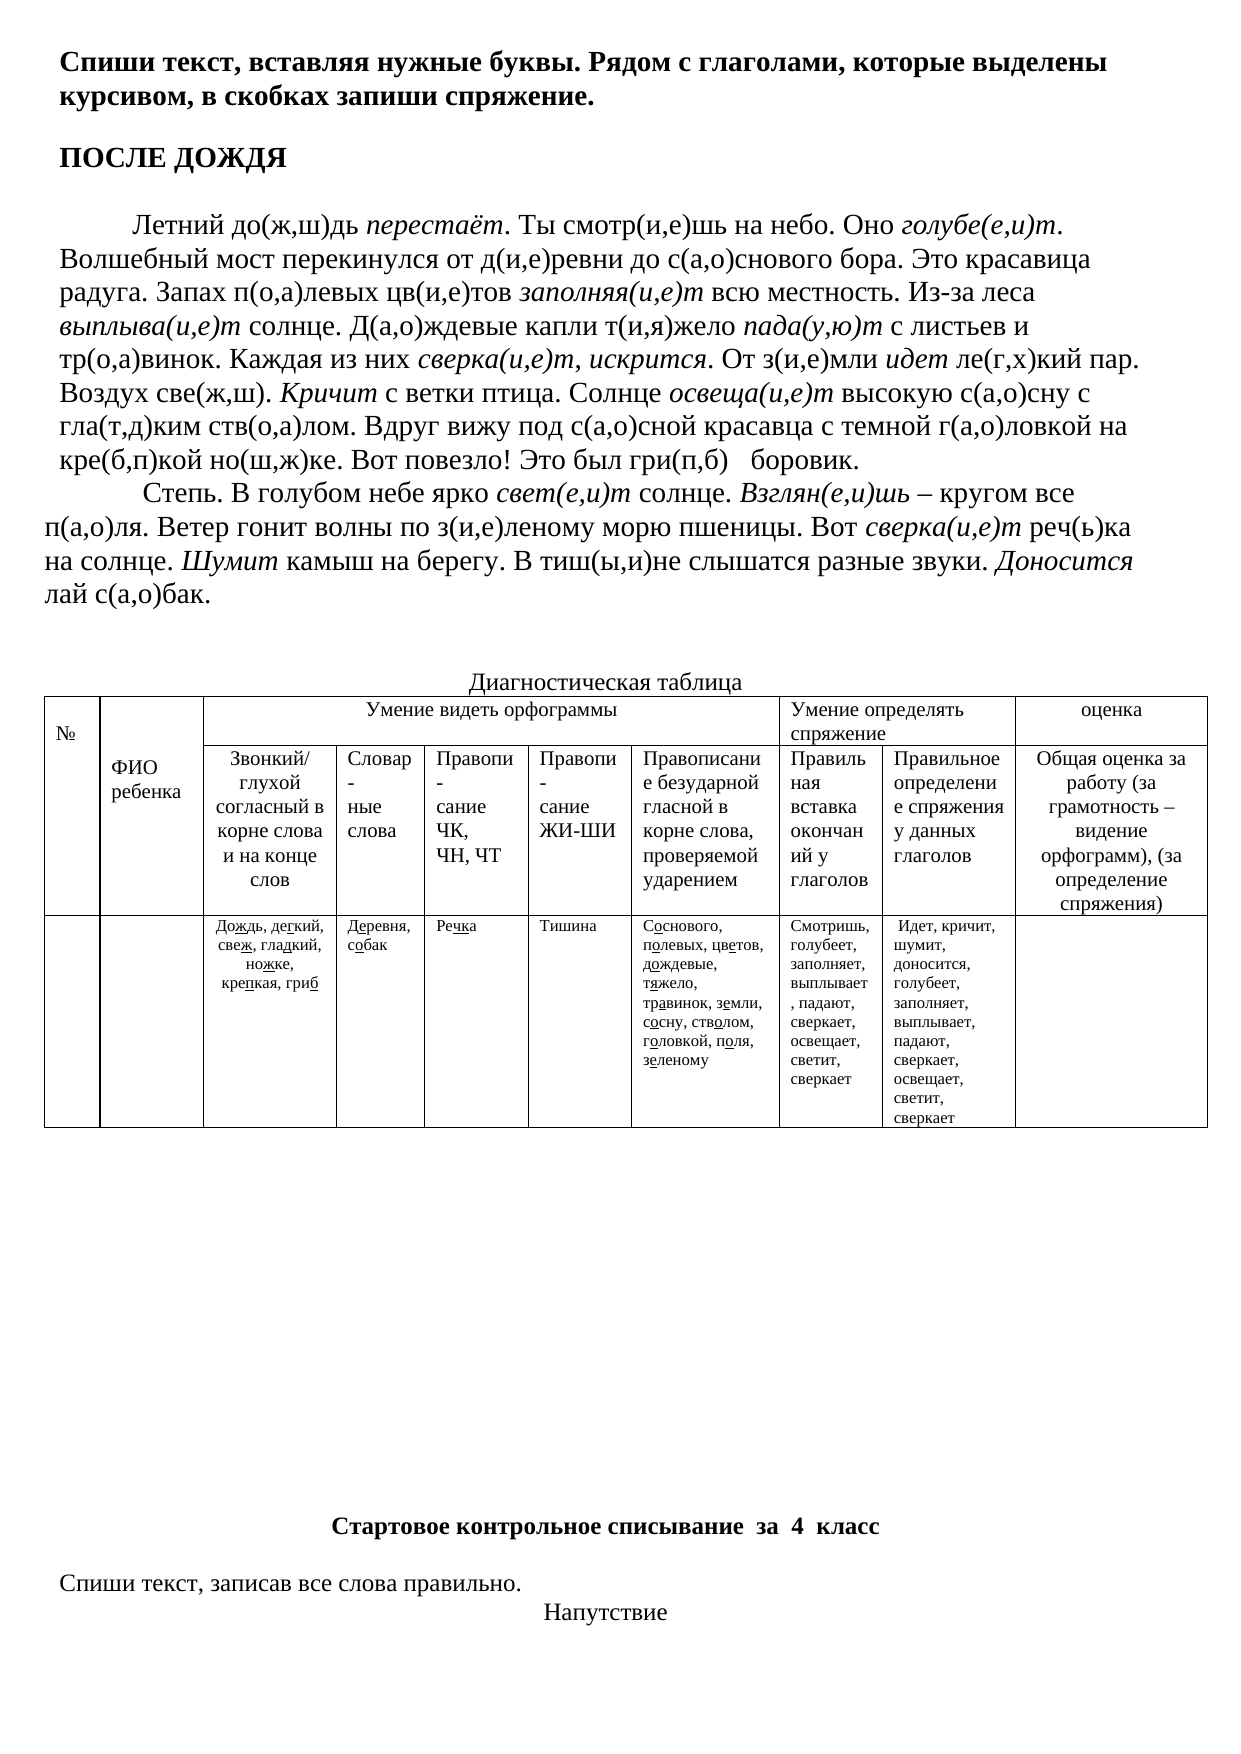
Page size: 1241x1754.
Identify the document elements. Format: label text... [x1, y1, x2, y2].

table_cell Звонкий/глухой согласный в корне слова и на конце слов [204, 746, 336, 915]
table_cell Дождь, дегкий, свеж, гладкий, ножке, крепкая, гриб [204, 916, 336, 1127]
table_cell Соснового, полевых, цветов, дождевые, тяжело, травинок, земли, сосну, стволом, головкой, поля, зеленому [632, 916, 779, 1127]
table_cell Речка [425, 916, 528, 1127]
table_cell Деревня, собак [337, 916, 424, 1127]
table_cell Словар- ные слова [337, 746, 424, 915]
text Стартовое контрольное списывание за 4 класс [59, 1511, 1152, 1540]
table_cell Правопи- сание ЧК, ЧН, ЧТ [425, 746, 528, 915]
table_cell Правильная вставка окончаний у глаголов [780, 746, 882, 915]
table_cell Правильное определение спряжения у данных глаголов [883, 746, 1015, 915]
text Степь. В голубом небе ярко свет(е,и)т солнце. Взглян(е,и)шь – кругом все п(а,о)ля. Ветер гонит волны по з(и,е)леному морю пшеницы. Вот сверка(и,е)т реч(ь)ка на солнце. Шумит камыш на берегу. В тиш(ы,и)не слышатся разные звуки. Доносится лай с(а,о)бак. [44, 476, 1152, 610]
text Напутствие [59, 1597, 1152, 1626]
text Диагностическая таблица [59, 667, 1152, 696]
table_cell Правописание безударной гласной в корне слова, проверяемой ударением [632, 746, 779, 915]
table_cell [45, 916, 99, 1127]
table_cell [101, 916, 203, 1127]
table_header Умение видеть орфограммы [204, 697, 779, 745]
table_header Умение определять спряжение [780, 697, 1015, 745]
text ПОСЛЕ ДОЖДЯ Летний до(ж,ш)дь перестаёт. Ты смотр(и,е)шь на небо. Оно голубе(е,и)т. Волшебный мост перекинулся от д(и,е)ревни до с(а,о)снового бора. Это красавица радуга. Запах п(о,а)левых цв(и,е)тов заполняя(и,е)т всю местность. Из-за леса выплыва(и,е)т солнце. Д(а,о)ждевые капли т(и,я)жело пада(у,ю)т с листьев и тр(о,а)винок. Каждая из них сверка(и,е)т, искрится. От з(и,е)мли идет ле(г,х)кий пар. Воздух све(ж,ш). Кричит с ветки птица. Солнце освеща(и,е)т высокую с(а,о)сну с гла(т,д)ким ств(о,а)лом. Вдруг вижу под с(а,о)сной красавца с темной г(а,о)ловкой на кре(б,п)кой но(ш,ж)ке. Вот повезло! Это был гри(п,б) боровик. [59, 140, 1152, 476]
table_cell Правопи- сание ЖИ-ШИ [529, 746, 631, 915]
table_cell [1016, 916, 1207, 1127]
table_header ФИО ребенка [101, 697, 203, 915]
table_header № [45, 697, 99, 915]
table_cell Тишина [529, 916, 631, 1127]
table_header оценка [1016, 697, 1207, 745]
text Спиши текст, записав все слова правильно. [59, 1568, 1152, 1597]
table_cell Общая оценка за работу (за грамотность – видение орфограмм), (за определение спряжения) [1016, 746, 1207, 915]
table_cell Идет, кричит, шумит, доносится, голубеет, заполняет, выплывает, падают, сверкает, освещает, светит, сверкает [883, 916, 1015, 1127]
text Спиши текст, вставляя нужные буквы. Рядом с глаголами, которые выделены курсивом, в скобках запиши спряжение. [59, 44, 1152, 111]
table_cell Смотришь, голубеет, заполняет, выплывает, падают, сверкает, освещает, светит, сверкает [780, 916, 882, 1127]
